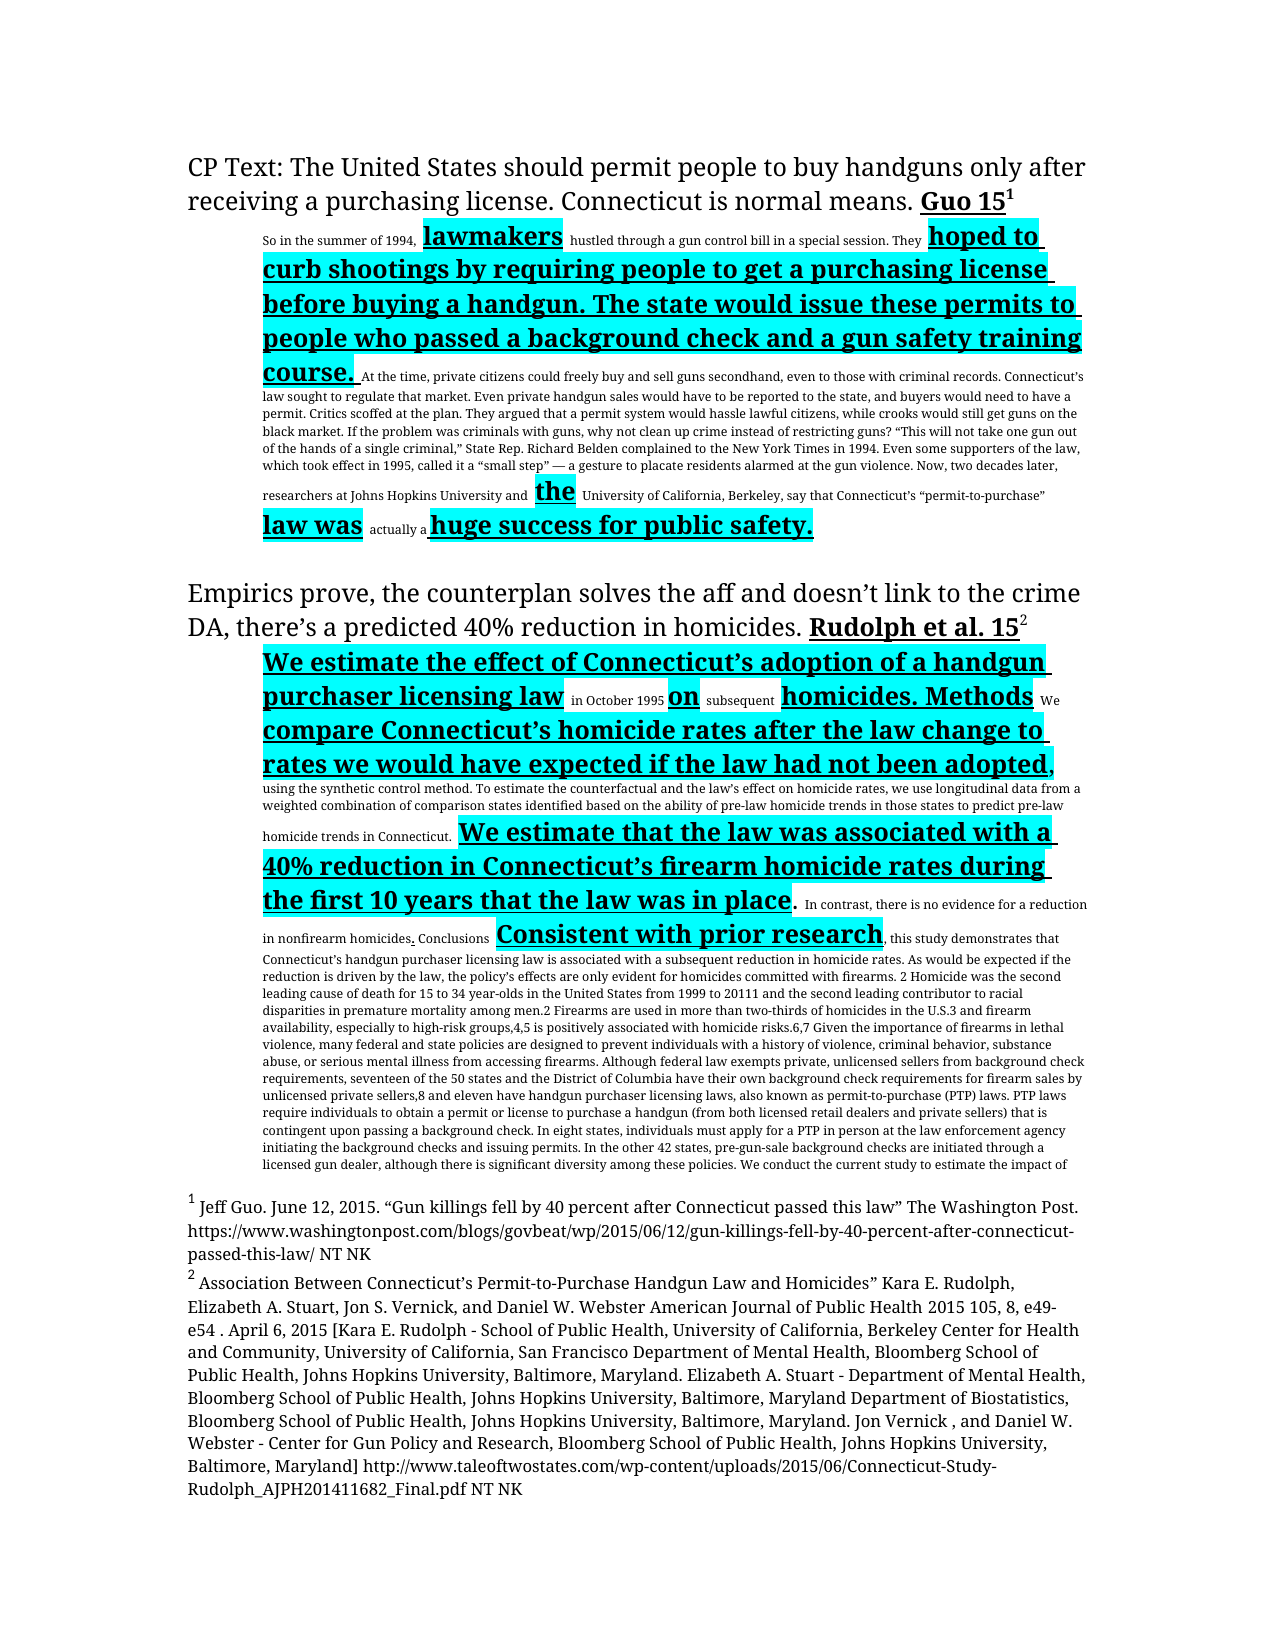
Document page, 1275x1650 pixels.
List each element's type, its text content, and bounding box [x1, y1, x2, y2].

subtitle Empirics prove, the counterplan solves the aff and doesn’t link to the crime DA, there’s a predicted 40% reduction in homicides. Rudolph et al. 15 [187, 576, 1087, 644]
text So in the summer of 1994, lawmakers hustled through a gun control bill in a special session. They hoped to curb shootings by requiring people to get a purchasing license before buying a handgun. The state would issue these permits to people who passed a background check and a gun safety training course. At the time, private citizens could freely buy and sell guns secondhand, even to those with criminal records. Connecticut’s law sought to regulate that market. Even private handgun sales would have to be reported to the state, and buyers would need to have a permit. Critics scoffed at the plan. They argued that a permit system would hassle lawful citizens, while crooks would still get guns on the black market. If the problem was criminals with guns, why not clean up crime instead of restricting guns? “This will not take one gun out of the hands of a single criminal,” State Rep. Richard Belden complained to the New York Times in 1994. Even some supporters of the law, which took effect in 1995, called it a “small step” — a gesture to placate residents alarmed at the gun violence. Now, two decades later, researchers at Johns Hopkins University and the University of California, Berkeley, say that Connecticut’s “permit-to-purchase” law was actually a huge success for public safety. [262, 218, 1087, 542]
subtitle CP Text: The United States should permit people to buy handguns only after receiving a purchasing license. Connecticut is normal means. Guo 15 [187, 150, 1087, 218]
